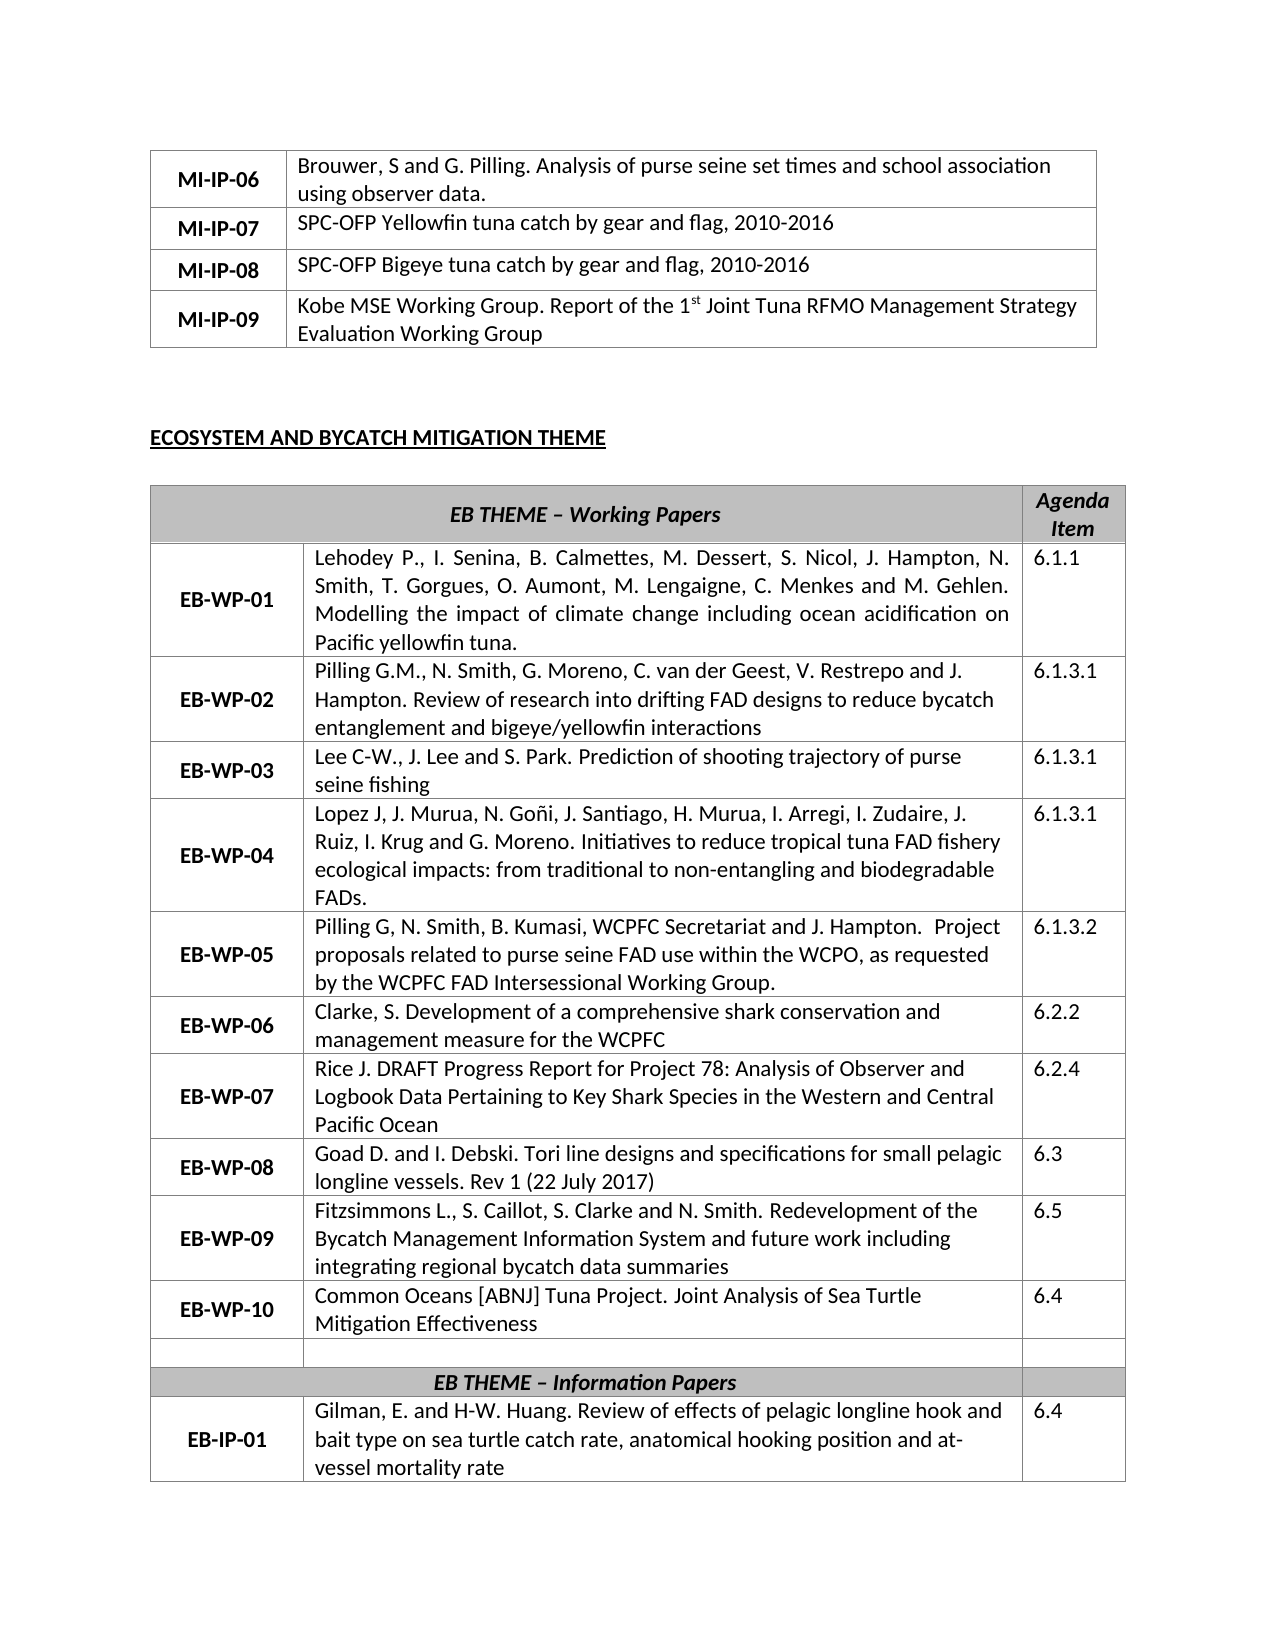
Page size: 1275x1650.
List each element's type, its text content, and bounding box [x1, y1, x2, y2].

table_header EB THEME – Working Papers [151, 486, 1022, 542]
table_cell SPC-OFP Yellowfin tuna catch by gear and flag, 2010-2016 [287, 208, 1096, 249]
table_cell Goad D. and I. Debski. Tori line designs and specifications for small pelagic longline vessels. Rev 1 (22 July 2017) [304, 1139, 1022, 1195]
table_cell EB-WP-10 [151, 1281, 303, 1337]
table_cell Pilling G.M., N. Smith, G. Moreno, C. van der Geest, V. Restrepo and J. Hampton. Review of research into drifting FAD designs to reduce bycatch entanglement and bigeye/yellowfin interactions [304, 657, 1022, 741]
table_cell SPC-OFP Bigeye tuna catch by gear and flag, 2010-2016 [287, 250, 1096, 290]
table_cell 6.2.2 [1023, 997, 1125, 1053]
table_cell EB-WP-01 [151, 544, 303, 656]
table_cell EB-IP-01 [151, 1397, 303, 1481]
table_cell [1023, 1368, 1125, 1396]
table_cell [1023, 1339, 1125, 1367]
table_cell 6.1.3.1 [1023, 742, 1125, 798]
table_cell MI-IP-09 [151, 291, 286, 347]
table_cell EB THEME – Information Papers [151, 1368, 1022, 1396]
table_cell Lehodey P., I. Senina, B. Calmettes, M. Dessert, S. Nicol, J. Hampton, N. Smith, T. Gorgues, O. Aumont, M. Lengaigne, C. Menkes and M. Gehlen. Modelling the impact of climate change including ocean acidification on Pacific yellowfin tuna. [304, 544, 1022, 656]
table_cell 6.3 [1023, 1139, 1125, 1195]
table_cell EB-WP-09 [151, 1196, 303, 1280]
table_cell Brouwer, S and G. Pilling. Analysis of purse seine set times and school association using observer data. [287, 151, 1096, 207]
table_cell EB-WP-08 [151, 1139, 303, 1195]
table_cell 6.2.4 [1023, 1054, 1125, 1138]
table_cell Pilling G, N. Smith, B. Kumasi, WCPFC Secretariat and J. Hampton. Project proposals related to purse seine FAD use within the WCPO, as requested by the WCPFC FAD Intersessional Working Group. [304, 912, 1022, 996]
table_cell Kobe MSE Working Group. Report of the 1st Joint Tuna RFMO Management Strategy Evaluation Working Group [287, 291, 1096, 347]
table_cell 6.1.3.1 [1023, 799, 1125, 911]
table_cell Clarke, S. Development of a comprehensive shark conservation and management measure for the WCPFC [304, 997, 1022, 1053]
table_cell 6.1.3.2 [1023, 912, 1125, 996]
table_cell 6.5 [1023, 1196, 1125, 1280]
table_cell EB-WP-02 [151, 657, 303, 741]
table_cell 6.4 [1023, 1397, 1125, 1481]
table_cell MI-IP-06 [151, 151, 286, 207]
table_cell 6.4 [1023, 1281, 1125, 1337]
table_cell 6.1.1 [1023, 544, 1125, 656]
table_cell [151, 1339, 303, 1367]
table_cell MI-IP-07 [151, 208, 286, 249]
table_cell 6.1.3.1 [1023, 657, 1125, 741]
table_cell Lopez J, J. Murua, N. Goñi, J. Santiago, H. Murua, I. Arregi, I. Zudaire, J. Ruiz, I. Krug and G. Moreno. Initiatives to reduce tropical tuna FAD fishery ecological impacts: from traditional to non-entangling and biodegradable FADs. [304, 799, 1022, 911]
table_cell EB-WP-03 [151, 742, 303, 798]
table_cell EB-WP-06 [151, 997, 303, 1053]
table_header Agenda Item [1023, 486, 1125, 542]
table_cell [304, 1339, 1022, 1367]
table_cell EB-WP-05 [151, 912, 303, 996]
table_cell MI-IP-08 [151, 250, 286, 290]
table_cell Common Oceans [ABNJ] Tuna Project. Joint Analysis of Sea Turtle Mitigation Effectiveness [304, 1281, 1022, 1337]
table_cell EB-WP-07 [151, 1054, 303, 1138]
table_cell EB-WP-04 [151, 799, 303, 911]
table_cell Lee C-W., J. Lee and S. Park. Prediction of shooting trajectory of purse seine fishing [304, 742, 1022, 798]
table_cell Rice J. DRAFT Progress Report for Project 78: Analysis of Observer and Logbook Data Pertaining to Key Shark Species in the Western and Central Pacific Ocean [304, 1054, 1022, 1138]
table_cell Fitzsimmons L., S. Caillot, S. Clarke and N. Smith. Redevelopment of the Bycatch Management Information System and future work including integrating regional bycatch data summaries [304, 1196, 1022, 1280]
text ECOSYSTEM AND BYCATCH MITIGATION THEME [150, 423, 1125, 451]
table_cell Gilman, E. and H-W. Huang. Review of effects of pelagic longline hook and bait type on sea turtle catch rate, anatomical hooking position and at-vessel mortality rate [304, 1397, 1022, 1481]
